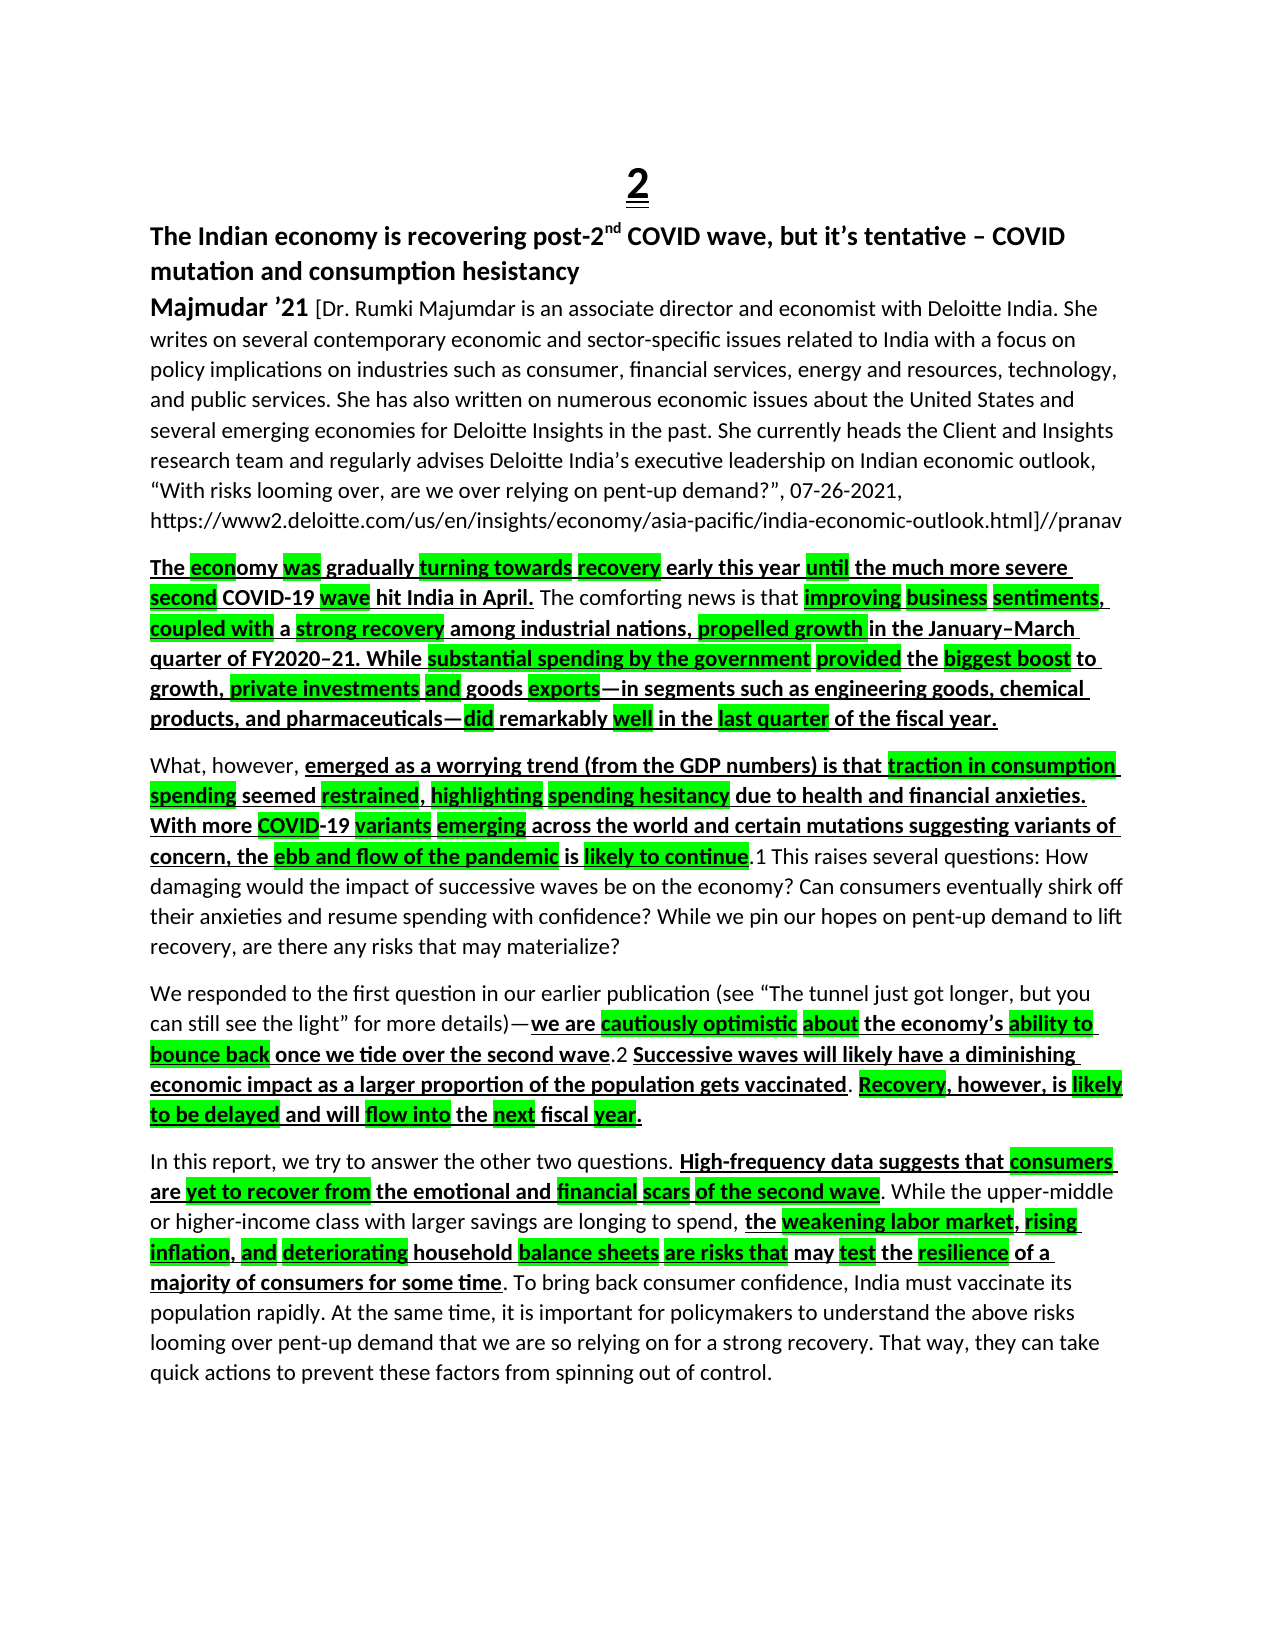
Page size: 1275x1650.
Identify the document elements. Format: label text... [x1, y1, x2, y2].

text What, however, emerged as a worrying trend (from the GDP numbers) is that traction in consumption spending seemed restrained, highlighting spending hesitancy due to health and financial anxieties. With more COVID-19 variants emerging across the world and certain mutations suggesting variants of concern, the ebb and flow of the pandemic is likely to continue.1 This raises several questions: How damaging would the impact of successive waves be on the economy? Can consumers eventually shirk off their anxieties and resume spending with confidence? While we pin our hopes on pent-up demand to lift recovery, are there any risks that may materialize? [150, 751, 1125, 960]
text Majmudar ’21 [Dr. Rumki Majumdar is an associate director and economist with Deloitte India. She writes on several contemporary economic and sector-specific issues related to India with a focus on policy implications on industries such as consumer, financial services, energy and resources, technology, and public services. She has also written on numerous economic issues about the United States and several emerging economies for Deloitte Insights in the past. She currently heads the Client and Insights research team and regularly advises Deloitte India’s executive leadership on Indian economic outlook, “With risks looming over, are we over relying on pent-up demand?”, 07-26-2021, https://www2.deloitte.com/us/en/insights/economy/asia-pacific/india-economic-outlook.html]//pranav [150, 290, 1125, 534]
subtitle 2 [150, 154, 1125, 210]
subtitle The Indian economy is recovering post-2nd COVID wave, but it’s tentative – COVID mutation and consumption hesistancy [150, 219, 1125, 287]
text We responded to the first question in our earlier publication (see “The tunnel just got longer, but you can still see the light” for more details)—we are cautiously optimistic about the economy’s ability to bounce back once we tide over the second wave.2 Successive waves will likely have a diminishing economic impact as a larger proportion of the population gets vaccinated. Recovery, however, is likely to be delayed and will flow into the next fiscal year. [150, 979, 1125, 1128]
text In this report, we try to answer the other two questions. High-frequency data suggests that consumers are yet to recover from the emotional and financial scars of the second wave. While the upper-middle or higher-income class with larger savings are longing to spend, the weakening labor market, rising inflation, and deteriorating household balance sheets are risks that may test the resilience of a majority of consumers for some time. To bring back consumer confidence, India must vaccinate its population rapidly. At the same time, it is important for policymakers to understand the above risks looming over pent-up demand that we are so relying on for a strong recovery. That way, they can take quick actions to prevent these factors from spinning out of control. [150, 1147, 1125, 1386]
text The economy was gradually turning towards recovery early this year until the much more severe second COVID-19 wave hit India in April. The comforting news is that improving business sentiments, coupled with a strong recovery among industrial nations, propelled growth in the January–March quarter of FY2020–21. While substantial spending by the government provided the biggest boost to growth, private investments and goods exports—in segments such as engineering goods, chemical products, and pharmaceuticals—did remarkably well in the last quarter of the fiscal year. [150, 553, 1125, 732]
